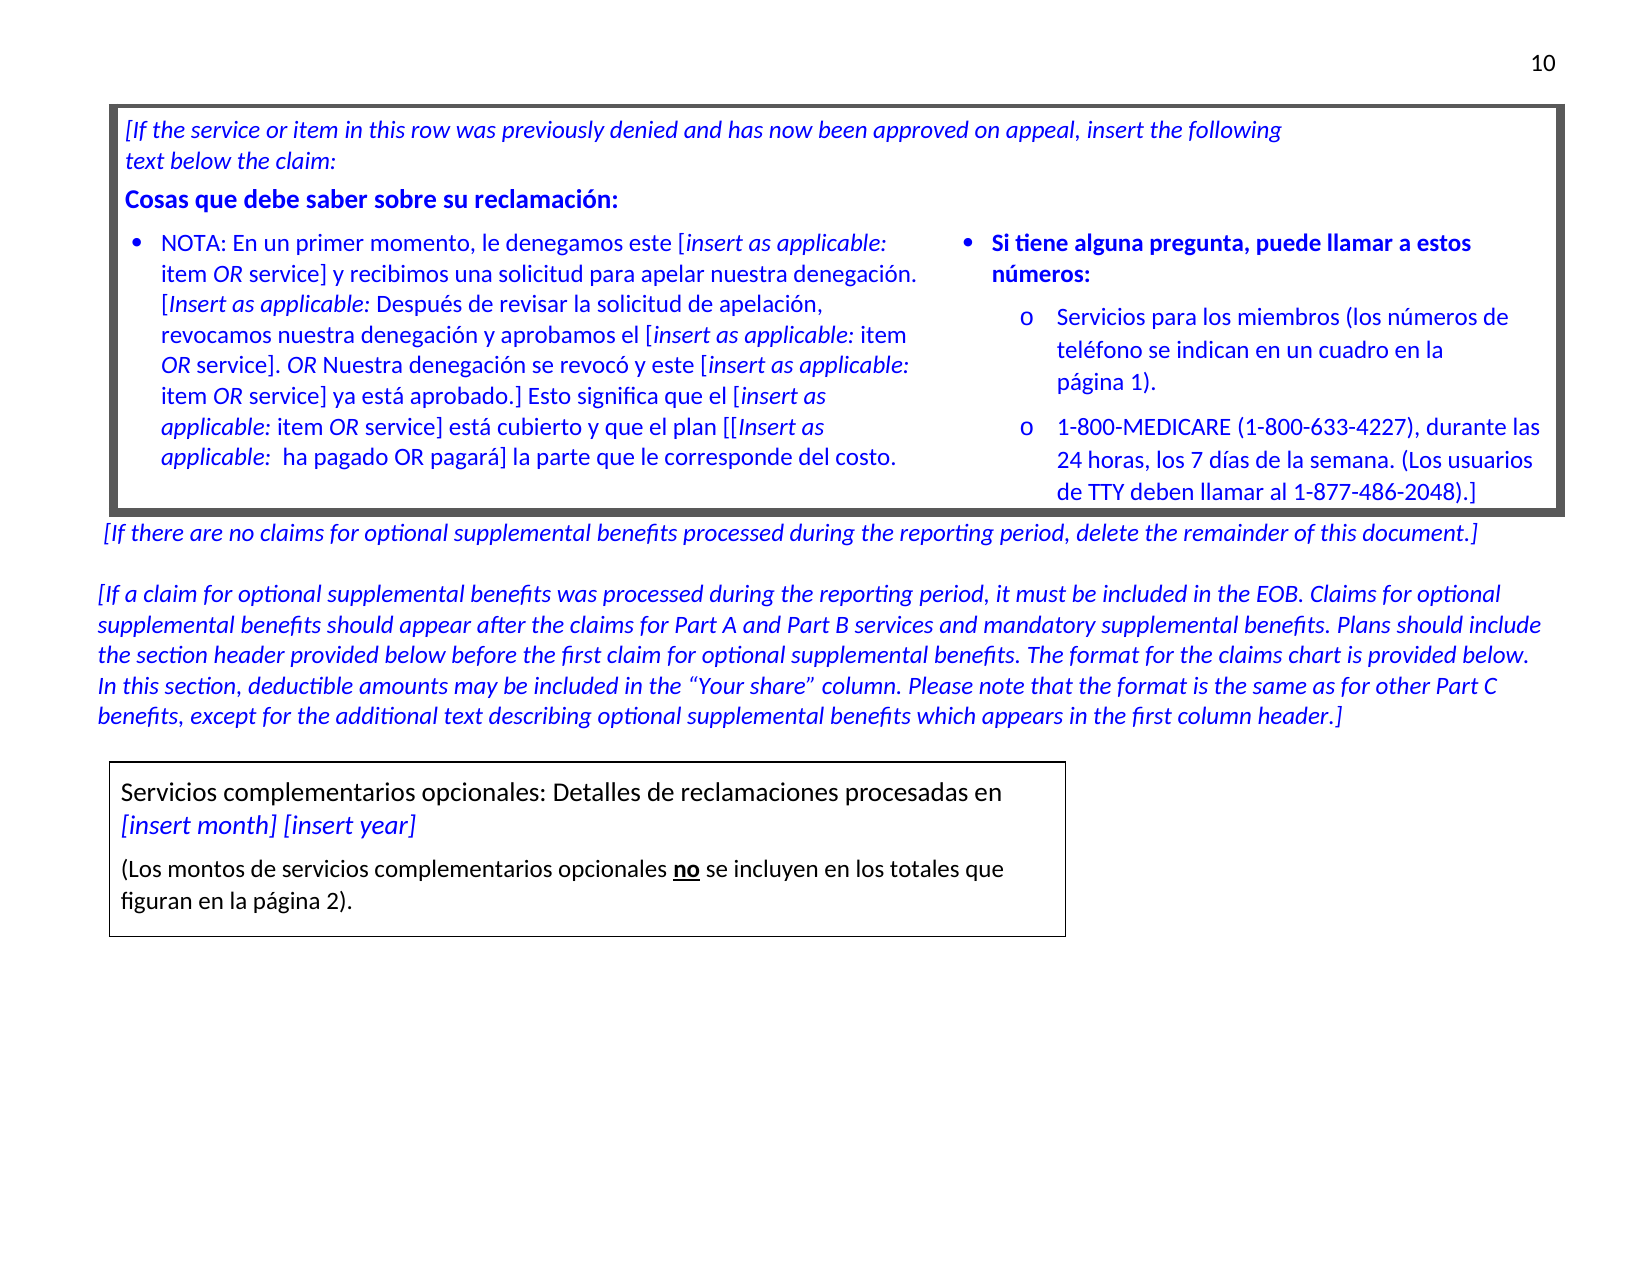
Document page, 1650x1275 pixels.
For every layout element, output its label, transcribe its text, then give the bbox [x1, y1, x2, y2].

table_cell NOTA: En un primer momento, le denegamos este [insert as applicable: item OR service] y recibimos una solicitud para apelar nuestra denegación. [Insert as applicable: Después de revisar la solicitud de apelación, revocamos nuestra denegación y aprobamos el [insert as applicable: item OR service]. OR Nuestra denegación se revocó y este [insert as applicable: item OR service] ya está aprobado.] Esto significa que el [insert as applicable: item OR service] está cubierto y que el plan [[Insert as applicable: ha pagado OR pagará] la parte que le corresponde del costo. [118, 221, 948, 508]
table_header [If the service or item in this row was previously denied and has now been approved on appeal, insert the following text below the claim: Cosas que debe saber sobre su reclamación: [118, 108, 1556, 221]
text [If there are no claims for optional supplemental benefits processed during the reporting period, delete the remainder of this document.] [97, 517, 1552, 548]
table_header Servicios complementarios opcionales: Detalles de reclamaciones procesadas en [insert month] [insert year] (Los montos de servicios complementarios opcionales no se incluyen en los totales que figuran en la página 2). [110, 763, 1065, 936]
text [If a claim for optional supplemental benefits was processed during the reporting period, it must be included in the EOB. Claims for optional supplemental benefits should appear after the claims for Part A and Part B services and mandatory supplemental benefits. Plans should include the section header provided below before the first claim for optional supplemental benefits. The format for the claims chart is provided below. In this section, deductible amounts may be included in the “Your share” column. Please note that the format is the same as for other Part C benefits, except for the additional text describing optional supplemental benefits which appears in the first column header.] [97, 578, 1552, 731]
